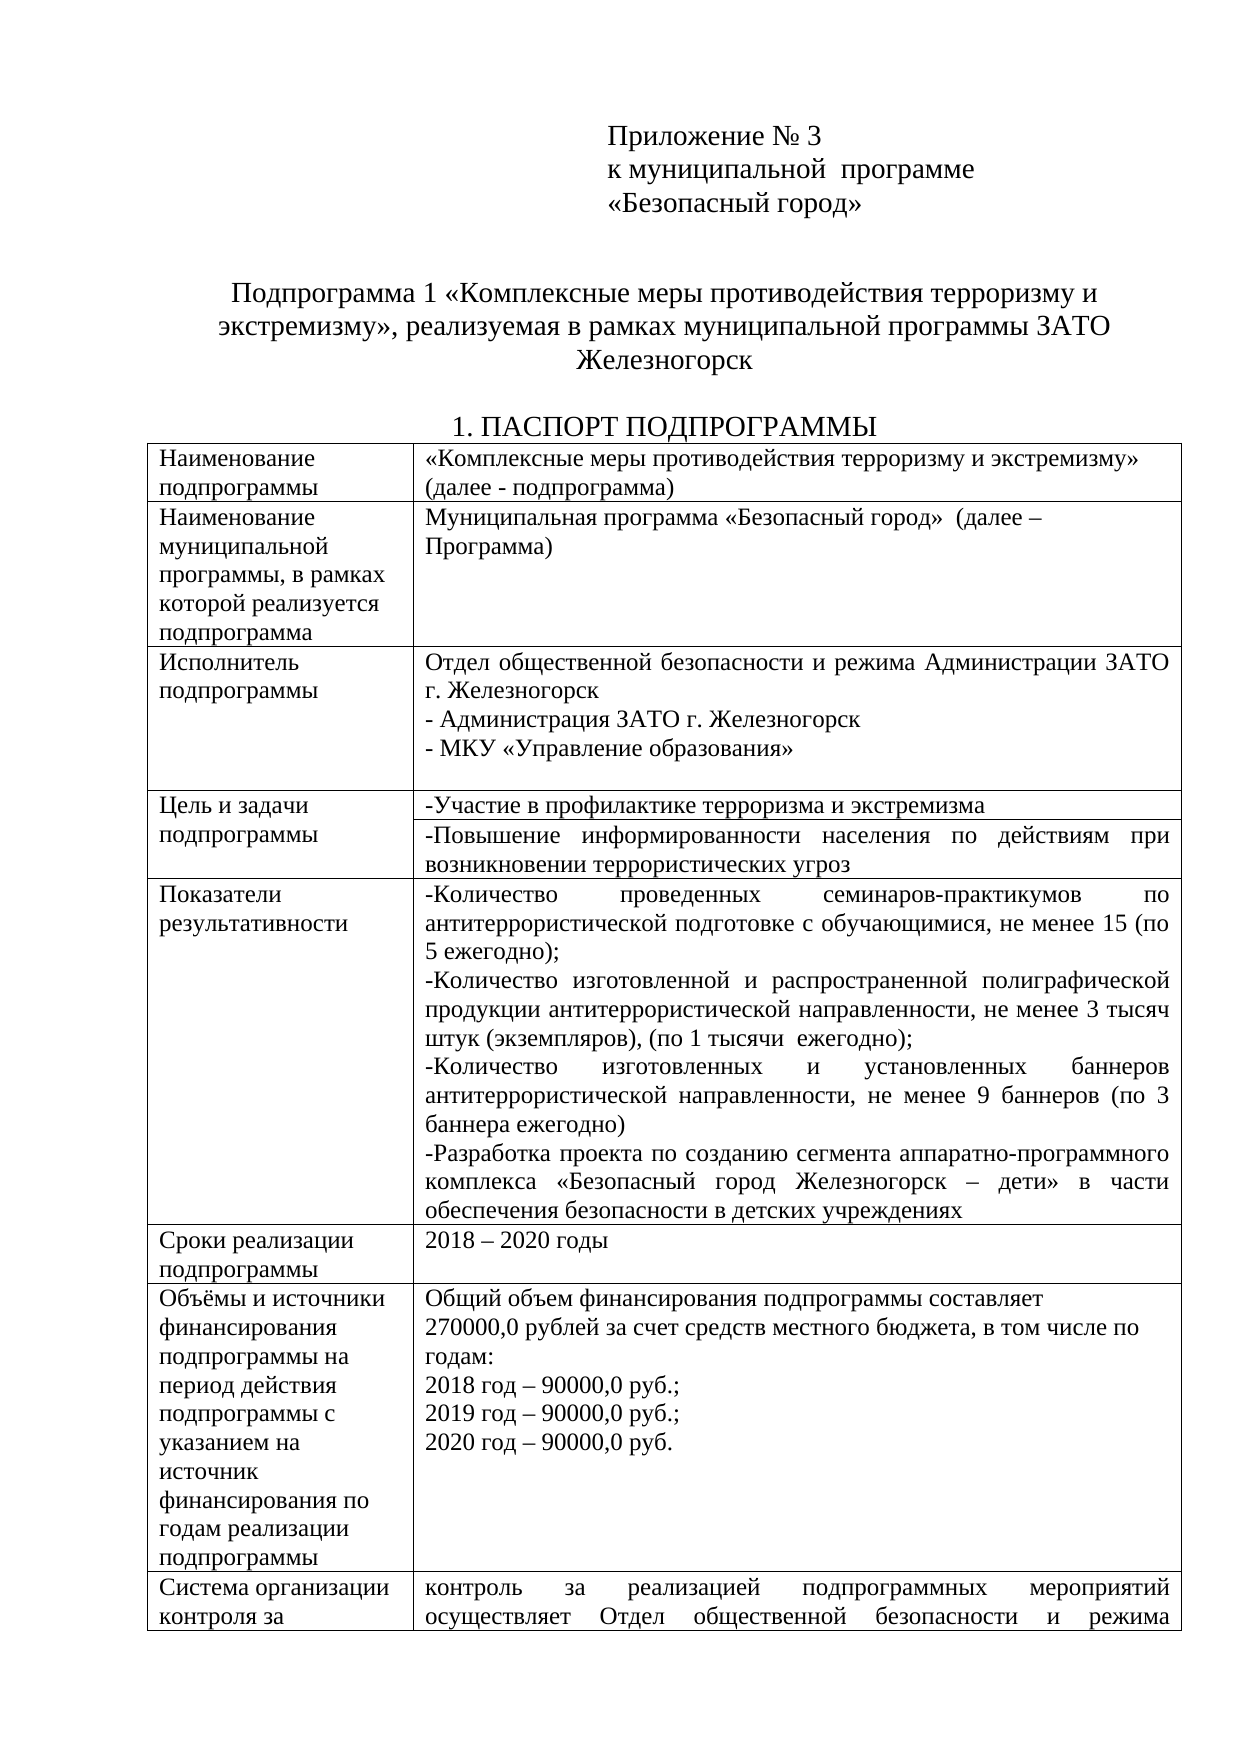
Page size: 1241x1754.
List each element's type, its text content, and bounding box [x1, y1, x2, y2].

list 1. ПАСПОРТ ПОДПРОГРАММЫ [148, 409, 1181, 442]
table_cell Исполнитель подпрограммы [148, 647, 413, 789]
text «Безопасный город» [148, 185, 1181, 219]
text к муниципальной программе [148, 152, 1181, 185]
table_cell Сроки реализации подпрограммы [148, 1225, 413, 1282]
table_cell Цель и задачи подпрограммы [148, 791, 413, 878]
list Подпрограмма 1 «Комплексные меры противодействия терроризму и экстремизму», реализуемая в рамках муниципальной программы ЗАТО Железногорск [148, 275, 1181, 375]
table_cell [414, 1572, 1181, 1629]
table_cell Общий объем финансирования подпрограммы составляет 270000,0 рублей за счет средств местного бюджета, в том числе по годам: 2018 год – 90000,0 руб.; 2019 год – 90000,0 руб.; 2020 год – 90000,0 руб. [414, 1284, 1181, 1571]
table_cell -Количество проведенных семинаров-практикумов по антитеррористической подготовке с обучающимися, не менее 15 (по 5 ежегодно); -Количество изготовленной и распространенной полиграфической продукции антитеррористической направленности, не менее 3 тысяч штук (экземпляров), (по 1 тысячи ежегодно); -Количество изготовленных и установленных баннеров антитеррористической направленности, не менее 9 баннеров (по 3 баннера ежегодно) -Разработка проекта по созданию сегмента аппаратно-программного комплекса «Безопасный город Железногорск – дети» в части обеспечения безопасности в детских учреждениях [414, 879, 1181, 1224]
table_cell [148, 1572, 413, 1629]
table_cell -Участие в профилактике терроризма и экстремизма [414, 791, 1181, 819]
table_cell Муниципальная программа «Безопасный город» (далее – Программа) [414, 502, 1181, 646]
table_cell Отдел общественной безопасности и режима Администрации ЗАТО г. Железногорск - Администрация ЗАТО г. Железногорск - МКУ «Управление образования» [414, 647, 1181, 789]
table_cell Объёмы и источники финансирования подпрограммы на период действия подпрограммы с указанием на источник финансирования по годам реализации подпрограммы [148, 1284, 413, 1571]
text Приложение № 3 [148, 118, 1181, 152]
table_header Наименование подпрограммы [148, 444, 413, 501]
table_cell 2018 – 2020 годы [414, 1225, 1181, 1282]
table_cell -Повышение информированности населения по действиям при возникновении террористических угроз [414, 820, 1181, 878]
table_header «Комплексные меры противодействия терроризму и экстремизму» (далее - подпрограмма) [414, 444, 1181, 501]
table_cell Показатели результативности [148, 879, 413, 1224]
table_cell Наименование муниципальной программы, в рамках которой реализуется подпрограмма [148, 502, 413, 646]
